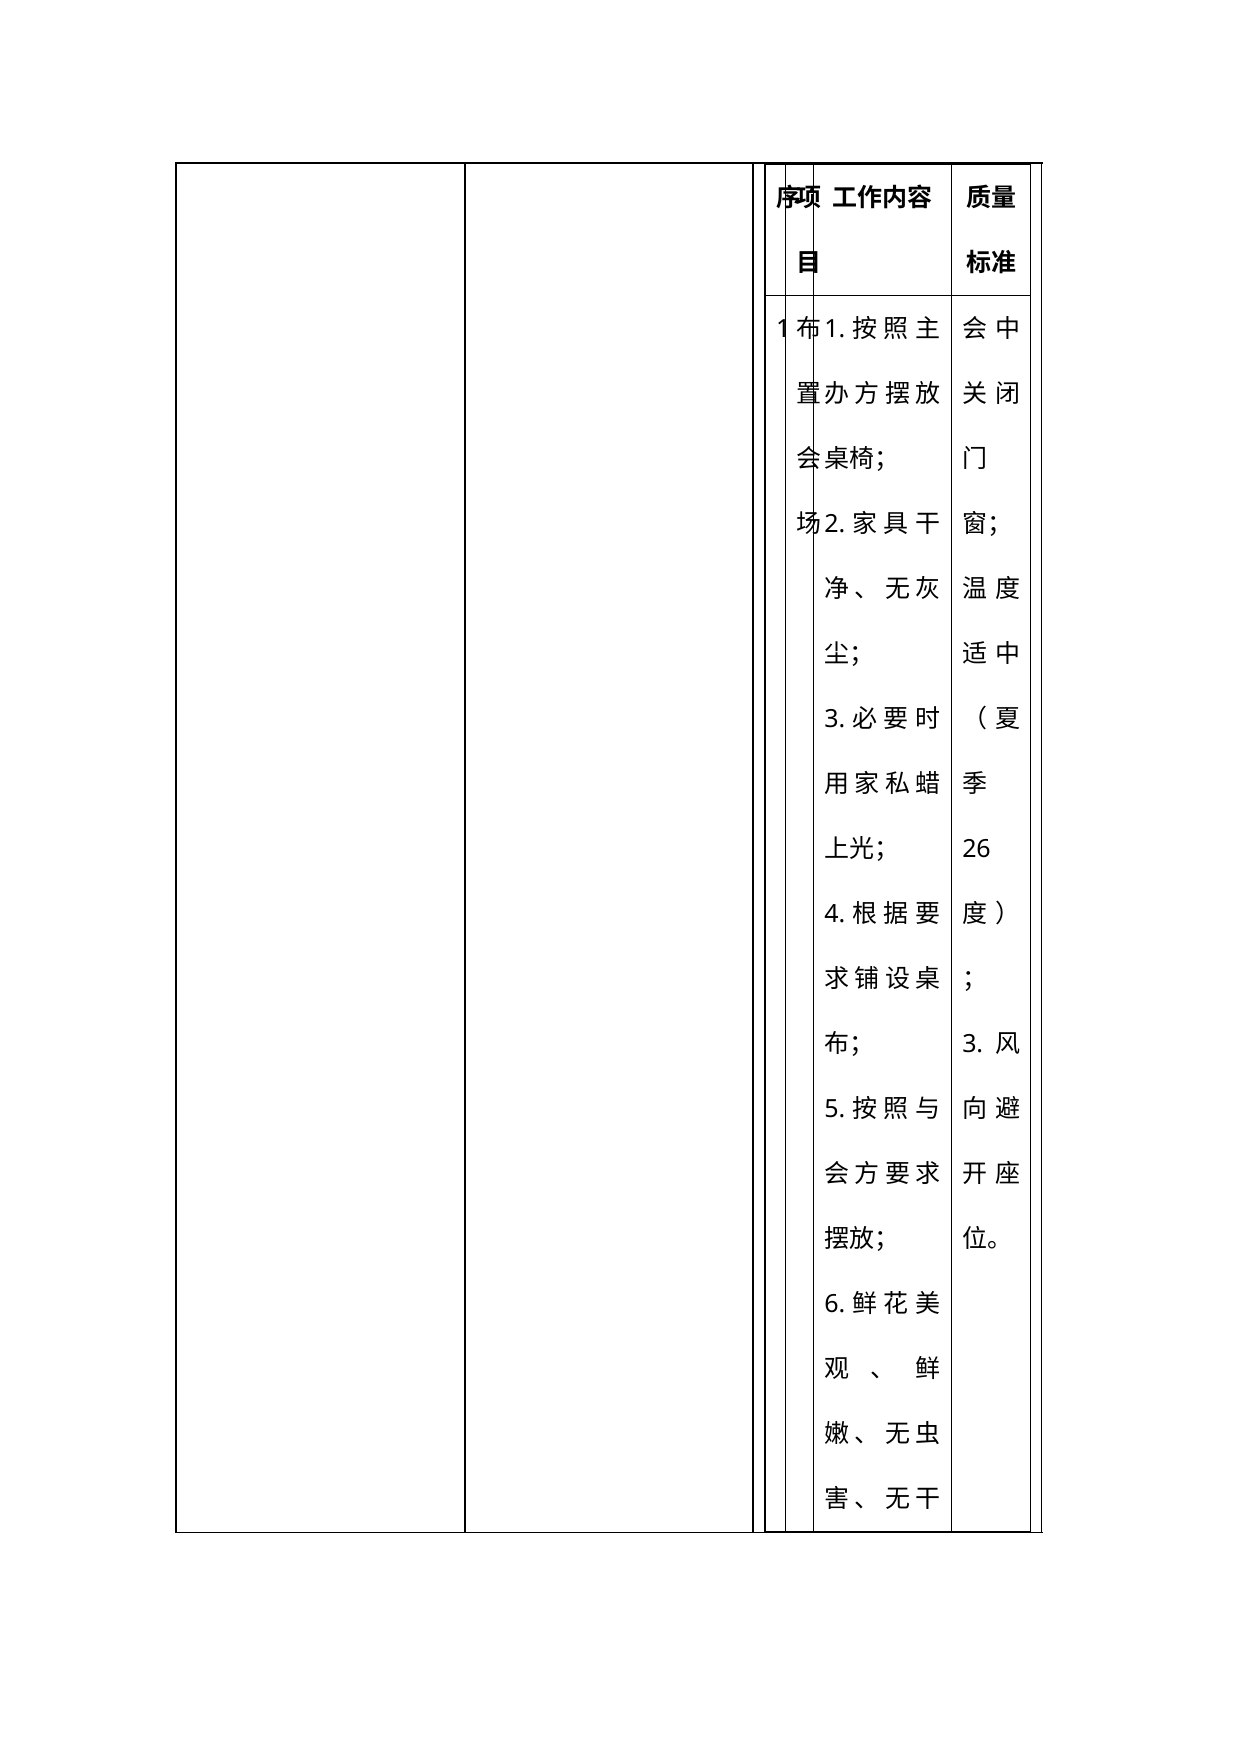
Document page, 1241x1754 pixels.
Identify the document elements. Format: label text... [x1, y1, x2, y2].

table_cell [754, 164, 764, 1532]
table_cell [952, 296, 1030, 1531]
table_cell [766, 296, 785, 1531]
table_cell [786, 296, 813, 1531]
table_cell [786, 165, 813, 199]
table_cell 2 [177, 164, 464, 1532]
table_cell [466, 164, 752, 1532]
table_cell 物业管理服务工作标准 1、保安管理工作与标准 2、保洁工作频次及标准 3、绿化工作频次及标准 （1）草坪管理 (2)绿篱管理 (3)花木管理 4、会议服务标准 5.公共设施设备运行及维护管理工作与标准 6.四害消杀工作及标准 [814, 165, 951, 295]
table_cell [814, 296, 951, 1531]
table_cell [1031, 164, 1041, 1532]
